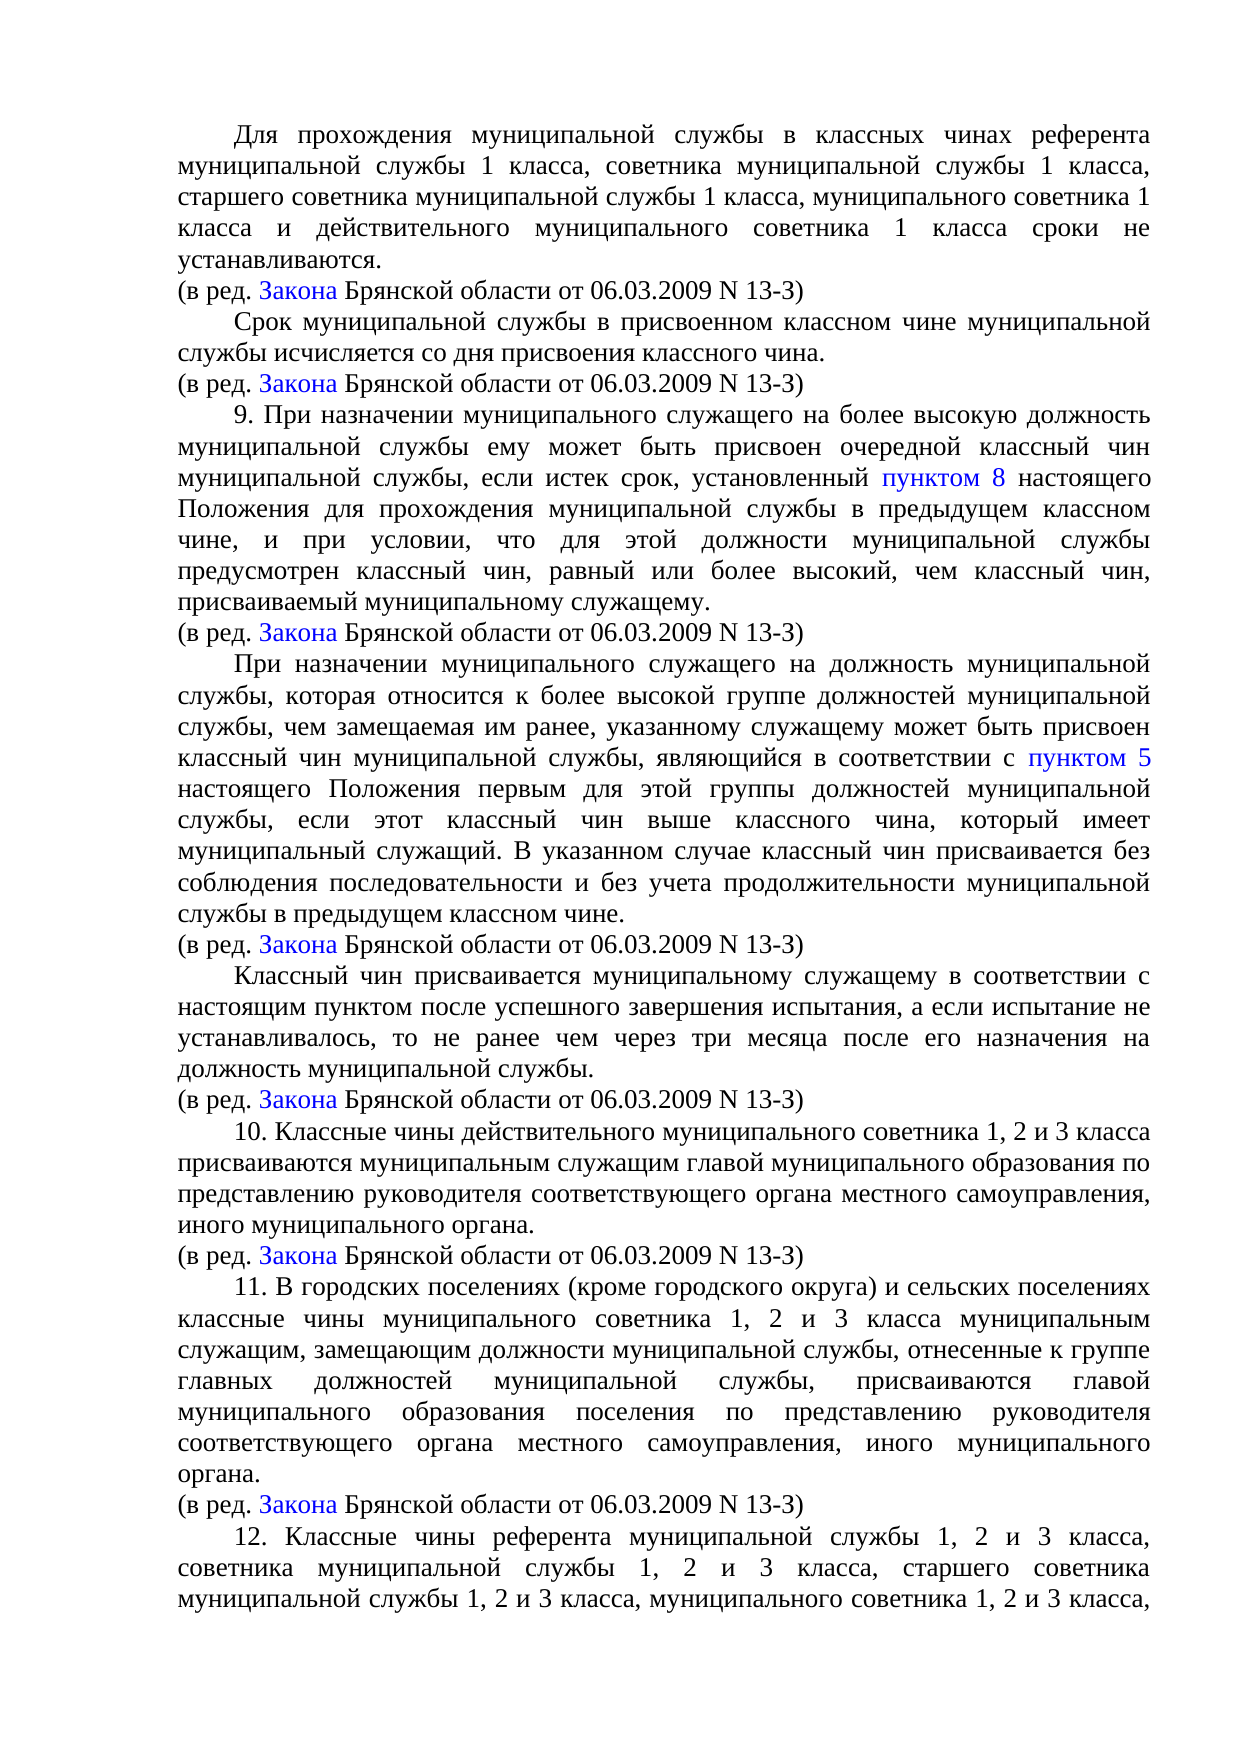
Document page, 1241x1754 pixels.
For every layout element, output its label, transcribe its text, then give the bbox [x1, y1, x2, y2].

text (в ред. Закона Брянской области от 06.03.2009 N 13-З) [177, 616, 1152, 648]
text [177, 1520, 1152, 1613]
text 9. При назначении муниципального служащего на более высокую должность муниципальной службы ему может быть присвоен очередной классный чин муниципальной службы, если истек срок, установленный пунктом 8 настоящего Положения для прохождения муниципальной службы в предыдущем классном чине, и при условии, что для этой должности муниципальной службы предусмотрен классный чин, равный или более высокий, чем классный чин, присваиваемый муниципальному служащему. [177, 398, 1152, 616]
text (в ред. Закона Брянской области от 06.03.2009 N 13-З) [177, 928, 1152, 959]
text Классный чин присваивается муниципальному служащему в соответствии с настоящим пунктом после успешного завершения испытания, а если испытание не устанавливалось, то не ранее чем через три месяца после его назначения на должность муниципальной службы. [177, 959, 1152, 1084]
text (в ред. Закона Брянской области от 06.03.2009 N 13-З) [177, 274, 1152, 305]
text Для прохождения муниципальной службы в классных чинах референта муниципальной службы 1 класса, советника муниципальной службы 1 класса, старшего советника муниципальной службы 1 класса, муниципального советника 1 класса и действительного муниципального советника 1 класса сроки не устанавливаются. [177, 118, 1152, 274]
text При назначении муниципального служащего на должность муниципальной службы, которая относится к более высокой группе должностей муниципальной службы, чем замещаемая им ранее, указанному служащему может быть присвоен классный чин муниципальной службы, являющийся в соответствии с пунктом 5 настоящего Положения первым для этой группы должностей муниципальной службы, если этот классный чин выше классного чина, который имеет муниципальный служащий. В указанном случае классный чин присваивается без соблюдения последовательности и без учета продолжительности муниципальной службы в предыдущем классном чине. [177, 648, 1152, 928]
text 10. Классные чины действительного муниципального советника 1, 2 и 3 класса присваиваются муниципальным служащим главой муниципального образования по представлению руководителя соответствующего органа местного самоуправления, иного муниципального органа. [177, 1115, 1152, 1239]
text 11. В городских поселениях (кроме городского округа) и сельских поселениях классные чины муниципального советника 1, 2 и 3 класса муниципальным служащим, замещающим должности муниципальной службы, отнесенные к группе главных должностей муниципальной службы, присваиваются главой муниципального образования поселения по представлению руководителя соответствующего органа местного самоуправления, иного муниципального органа. [177, 1271, 1152, 1488]
text Срок муниципальной службы в присвоенном классном чине муниципальной службы исчисляется со дня присвоения классного чина. [177, 305, 1152, 367]
text (в ред. Закона Брянской области от 06.03.2009 N 13-З) [177, 367, 1152, 398]
text (в ред. Закона Брянской области от 06.03.2009 N 13-З) [177, 1488, 1152, 1520]
text (в ред. Закона Брянской области от 06.03.2009 N 13-З) [177, 1084, 1152, 1115]
text (в ред. Закона Брянской области от 06.03.2009 N 13-З) [177, 1239, 1152, 1271]
